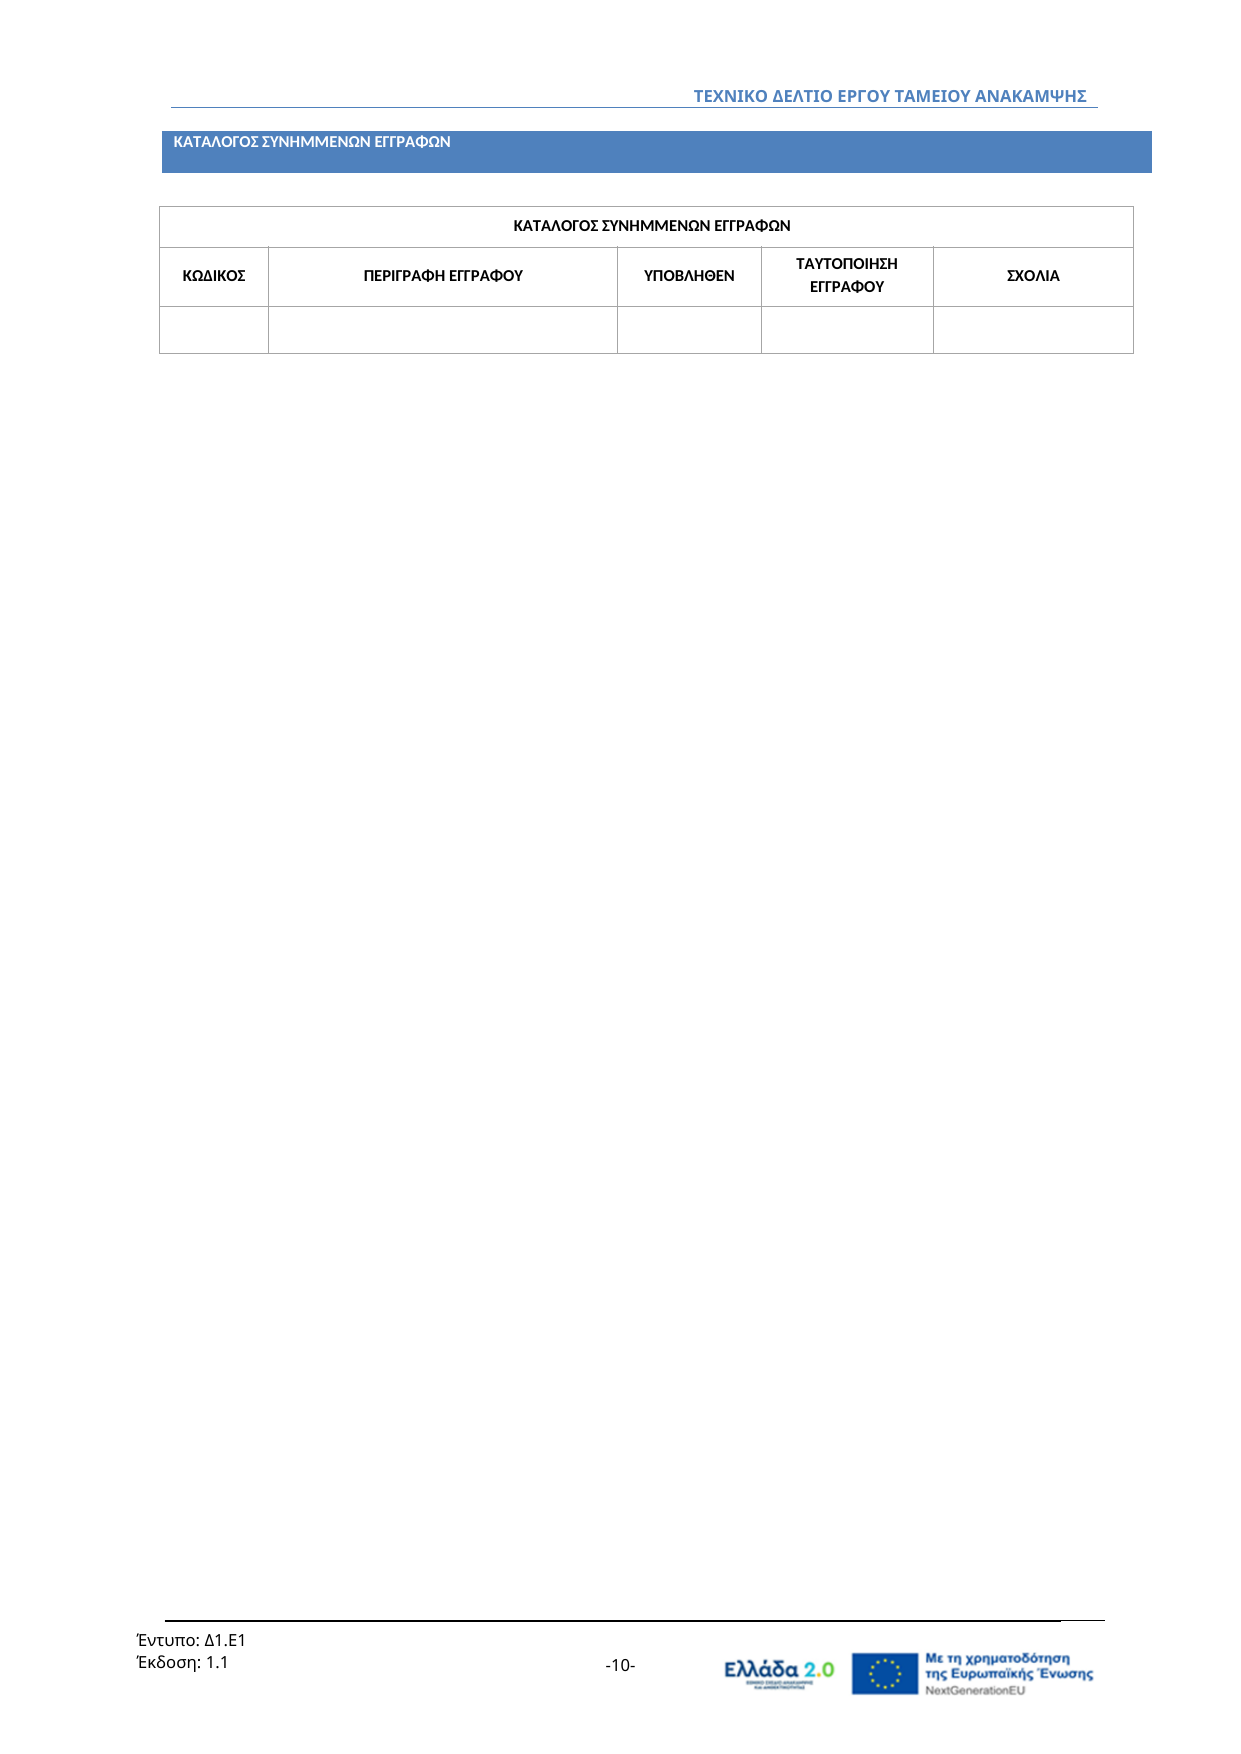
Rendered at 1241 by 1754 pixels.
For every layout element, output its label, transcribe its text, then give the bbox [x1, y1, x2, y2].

table_cell ΠΕΡΙΓΡΑΦΗ ΕΓΓΡΑΦΟΥ [269, 248, 617, 306]
picture [696, 1628, 1101, 1721]
table_cell ΣΧΟΛΙΑ [934, 248, 1133, 306]
table_cell ΤΑΥΤΟΠΟΙΗΣΗ ΕΓΓΡΑΦΟΥ [762, 248, 933, 306]
table_cell ΚΩΔΙΚΟΣ [160, 248, 268, 306]
table_cell [160, 307, 268, 353]
table_cell [618, 307, 761, 353]
table_header ΚΑΤΑΛΟΓΟΣ ΣΥΝΗΜΜΕΝΩΝ ΕΓΓΡΑΦΩΝ [160, 207, 1133, 246]
table_header ΚΑΤΑΛΟΓΟΣ ΣΥΝΗΜΜΕΝΩΝ ΕΓΓΡΑΦΩΝ [163, 132, 1151, 172]
table_cell [934, 307, 1133, 353]
table_cell ΥΠΟΒΛΗΘΕΝ [618, 248, 761, 306]
table_cell [269, 307, 617, 353]
table_cell [762, 307, 933, 353]
